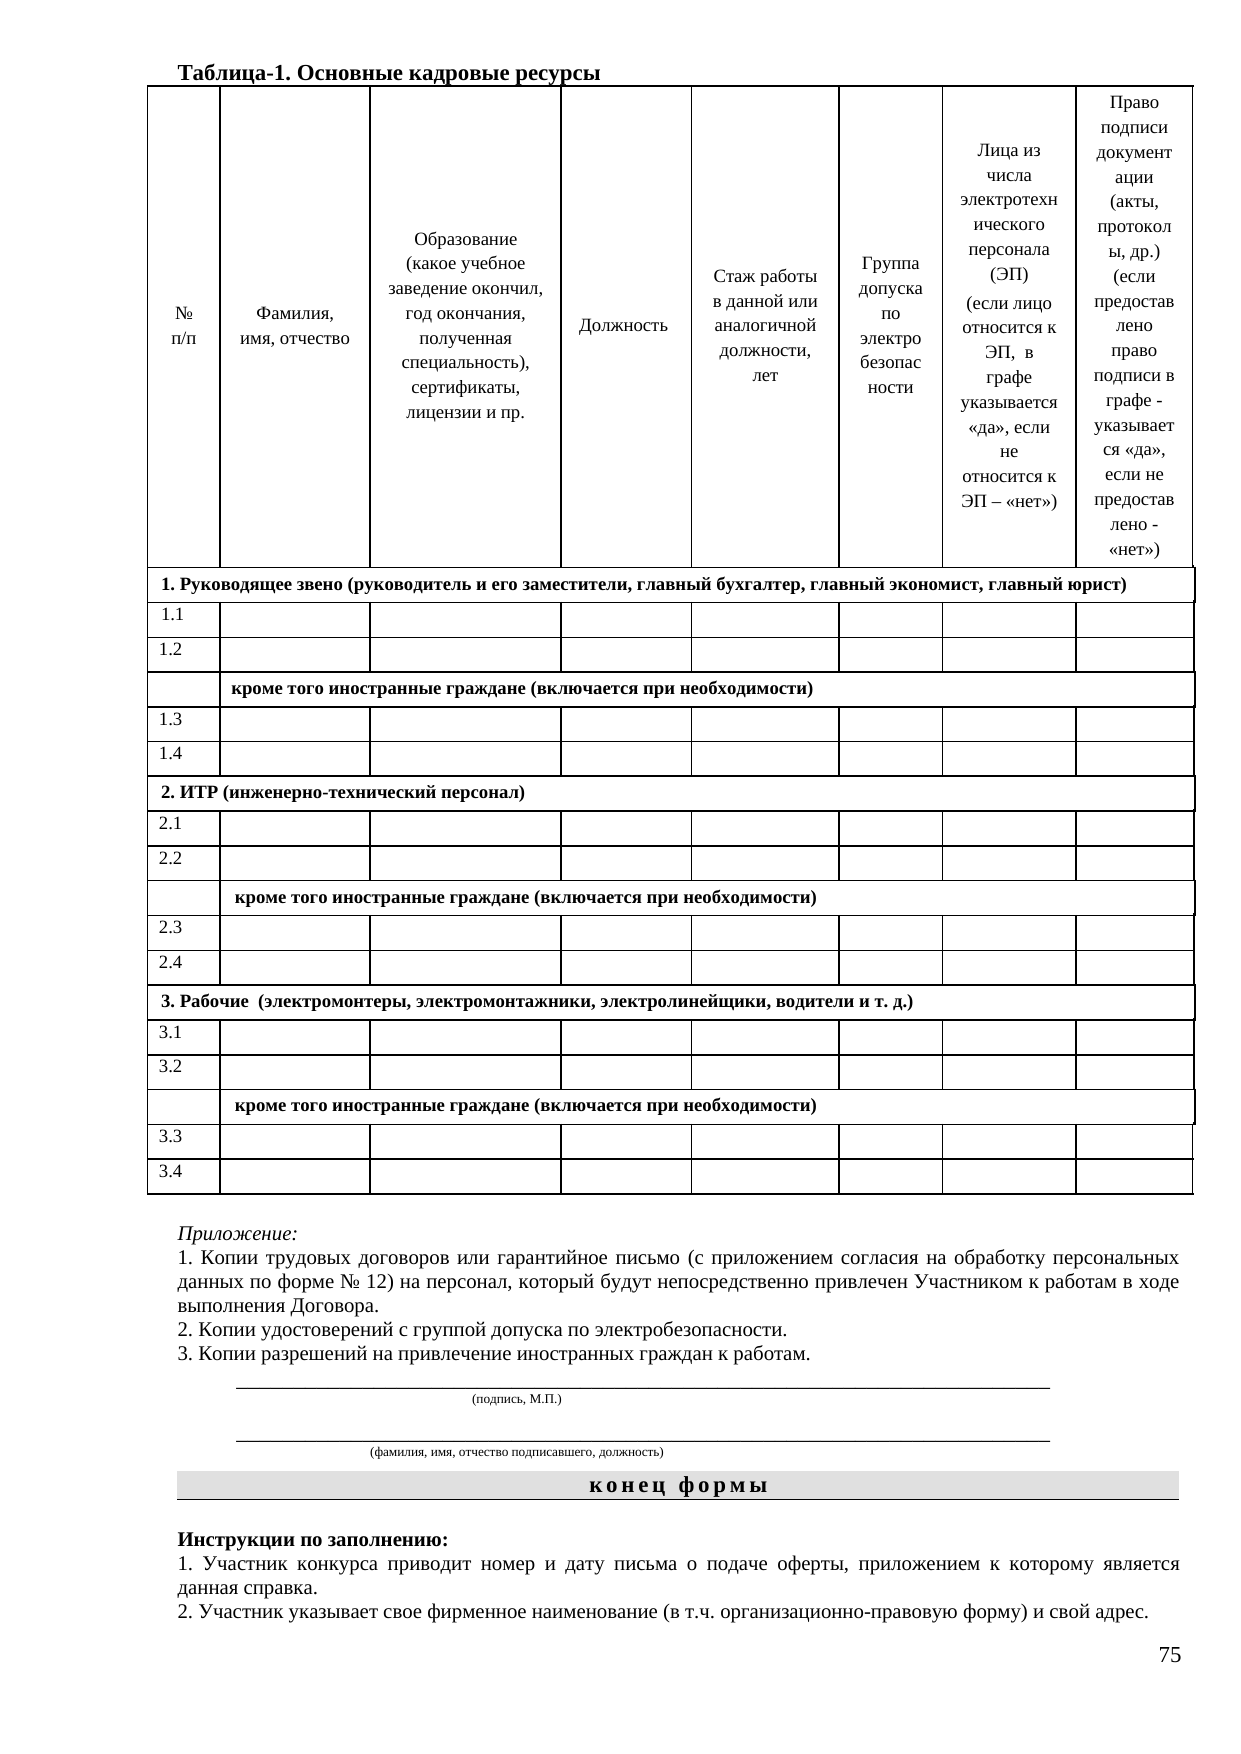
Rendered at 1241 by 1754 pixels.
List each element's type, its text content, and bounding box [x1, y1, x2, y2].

table_cell [943, 1056, 1075, 1088]
text 3. Копии разрешений на привлечение иностранных граждан к работам. [177, 1341, 1181, 1365]
table_cell [692, 812, 838, 845]
table_cell [371, 1125, 560, 1158]
table_header Группа допуска по электробезопасности [840, 87, 942, 567]
table_cell [562, 638, 691, 671]
table_header Фамилия, имя, отчество [221, 87, 369, 567]
table_cell 1.1 [148, 603, 219, 636]
table_cell [562, 1056, 691, 1088]
table_cell 2.4 [148, 951, 219, 984]
table_cell [840, 951, 942, 984]
text (фамилия, имя, отчество подписавшего, должность) [177, 1444, 797, 1471]
table_cell [840, 742, 942, 775]
table_cell 3.2 [148, 1056, 219, 1088]
table_cell [221, 603, 369, 636]
table_cell [840, 812, 942, 845]
table_cell [562, 742, 691, 775]
table_cell 3. Рабочие (электромонтеры, электромонтажники, электролинейщики, водители и т. д.) [148, 986, 1194, 1019]
table_cell [1077, 812, 1193, 845]
table_cell кроме того иностранные граждане (включается при необходимости) [221, 673, 1194, 706]
table_cell [221, 812, 369, 845]
table_cell [221, 847, 369, 880]
text Инструкции по заполнению: [177, 1526, 1181, 1551]
table_cell 2.3 [148, 916, 219, 949]
table_cell [562, 1125, 691, 1158]
text (подпись, М.П.) [177, 1392, 797, 1418]
table_cell [692, 951, 838, 984]
table_cell [1077, 847, 1193, 880]
table_cell [840, 638, 942, 671]
table_header Лица из числа электротехнического персонала (ЭП) (если лицо относится к ЭП, в графе указывается «да», если не относится к ЭП – «нет») [943, 87, 1075, 567]
table_cell [692, 847, 838, 880]
table_cell [692, 708, 838, 741]
table_cell [840, 1021, 942, 1054]
table_header № п/п [148, 87, 219, 567]
table_cell [943, 1021, 1075, 1054]
table_cell [371, 916, 560, 949]
text 2. Участник указывает свое фирменное наименование (в т.ч. организационно-правовую форму) и свой адрес. [177, 1599, 1181, 1623]
table_cell [371, 1056, 560, 1088]
table_cell [148, 881, 219, 915]
text 1. Участник конкурса приводит номер и дату письма о подаче оферты, приложением к которому является данная справка. [177, 1551, 1181, 1599]
table_cell [943, 742, 1075, 775]
table_cell [221, 951, 369, 984]
table_cell [840, 603, 942, 636]
table_cell [221, 638, 369, 671]
table_cell [1077, 1160, 1192, 1193]
table_cell [943, 916, 1075, 949]
table_cell [221, 708, 369, 741]
table_cell [943, 708, 1075, 741]
table_cell [221, 1056, 369, 1088]
table_cell [943, 638, 1075, 671]
table_cell [1077, 1125, 1192, 1158]
text 1. Копии трудовых договоров или гарантийное письмо (с приложением согласия на обработку персональных данных по форме № 12) на персонал, который будут непосредственно привлечен Участником к работам в ходе выполнения Договора. [177, 1245, 1181, 1317]
table_cell [840, 1056, 942, 1088]
text Таблица-1. Основные кадровые ресурсы [177, 59, 1181, 85]
table_cell [371, 742, 560, 775]
table_cell [692, 742, 838, 775]
text 2. Копии удостоверений с группой допуска по электробезопасности. [177, 1317, 1181, 1341]
table_cell [840, 1125, 942, 1158]
table_header Образование (какое учебное заведение окончил, год окончания, полученная специальность), сертификаты, лицензии и пр. [371, 87, 560, 567]
table_cell [692, 916, 838, 949]
table_cell [1077, 638, 1193, 671]
table_cell [943, 812, 1075, 845]
table_cell [221, 742, 369, 775]
table_cell 1.4 [148, 742, 219, 775]
table_cell [371, 708, 560, 741]
table_cell [148, 673, 219, 706]
table_cell [562, 1160, 691, 1193]
table_cell [148, 1090, 219, 1123]
table_cell [371, 1160, 560, 1193]
table_cell [1077, 1056, 1193, 1088]
table_cell [692, 603, 838, 636]
table_cell 2.1 [148, 812, 219, 845]
table_cell [1077, 742, 1193, 775]
table_cell кроме того иностранные граждане (включается при необходимости) [221, 1090, 1194, 1123]
table_cell [943, 1160, 1075, 1193]
table_cell [1077, 603, 1193, 636]
table_cell [221, 1021, 369, 1054]
table_cell [692, 1160, 838, 1193]
table_cell [943, 603, 1075, 636]
table_cell [840, 708, 942, 741]
table_cell 1. Руководящее звено (руководитель и его заместители, главный бухгалтер, главный экономист, главный юрист) [148, 568, 1194, 602]
text _______________________________________________________________________ [177, 1365, 1181, 1392]
text Приложение: [177, 1221, 1181, 1245]
table_cell [562, 916, 691, 949]
table_cell [562, 603, 691, 636]
table_cell [562, 1021, 691, 1054]
table_cell [562, 708, 691, 741]
table_cell кроме того иностранные граждане (включается при необходимости) [221, 881, 1194, 915]
table_cell [840, 916, 942, 949]
table_header Стаж работы в данной или аналогичной должности, лет [692, 87, 838, 567]
table_cell [1077, 951, 1193, 984]
table_header Право подписи документации (акты, протоколы, др.) (если предоставлено право подписи в графе -указывается «да», если не предоставлено - «нет») [1077, 87, 1192, 567]
table_cell [692, 1056, 838, 1088]
table_cell [1077, 1021, 1193, 1054]
table_cell [221, 1160, 369, 1193]
table_header Должность [562, 87, 691, 567]
table_cell 3.4 [148, 1160, 219, 1193]
table_cell [371, 603, 560, 636]
text конец формы [177, 1471, 1179, 1499]
table_cell [943, 1125, 1075, 1158]
table_cell [1077, 916, 1193, 949]
table_cell [371, 847, 560, 880]
table_cell [692, 1021, 838, 1054]
table_cell [692, 1125, 838, 1158]
table_cell 2.2 [148, 847, 219, 880]
table_cell [371, 951, 560, 984]
table_cell [1077, 708, 1193, 741]
text _______________________________________________________________________ [177, 1418, 1181, 1444]
table_cell 2. ИТР (инженерно-технический персонал) [148, 777, 1194, 810]
table_cell 1.3 [148, 708, 219, 741]
table_cell [221, 916, 369, 949]
table_cell [943, 847, 1075, 880]
table_cell [371, 638, 560, 671]
table_cell [562, 812, 691, 845]
table_cell [371, 1021, 560, 1054]
table_cell [371, 812, 560, 845]
table_cell [840, 1160, 942, 1193]
table_cell [221, 1125, 369, 1158]
table_cell [562, 847, 691, 880]
table_cell [840, 847, 942, 880]
table_cell [692, 638, 838, 671]
table_cell 1.2 [148, 638, 219, 671]
table_cell 3.3 [148, 1125, 219, 1158]
table_cell [562, 951, 691, 984]
table_cell [943, 951, 1075, 984]
table_cell 3.1 [148, 1021, 219, 1054]
